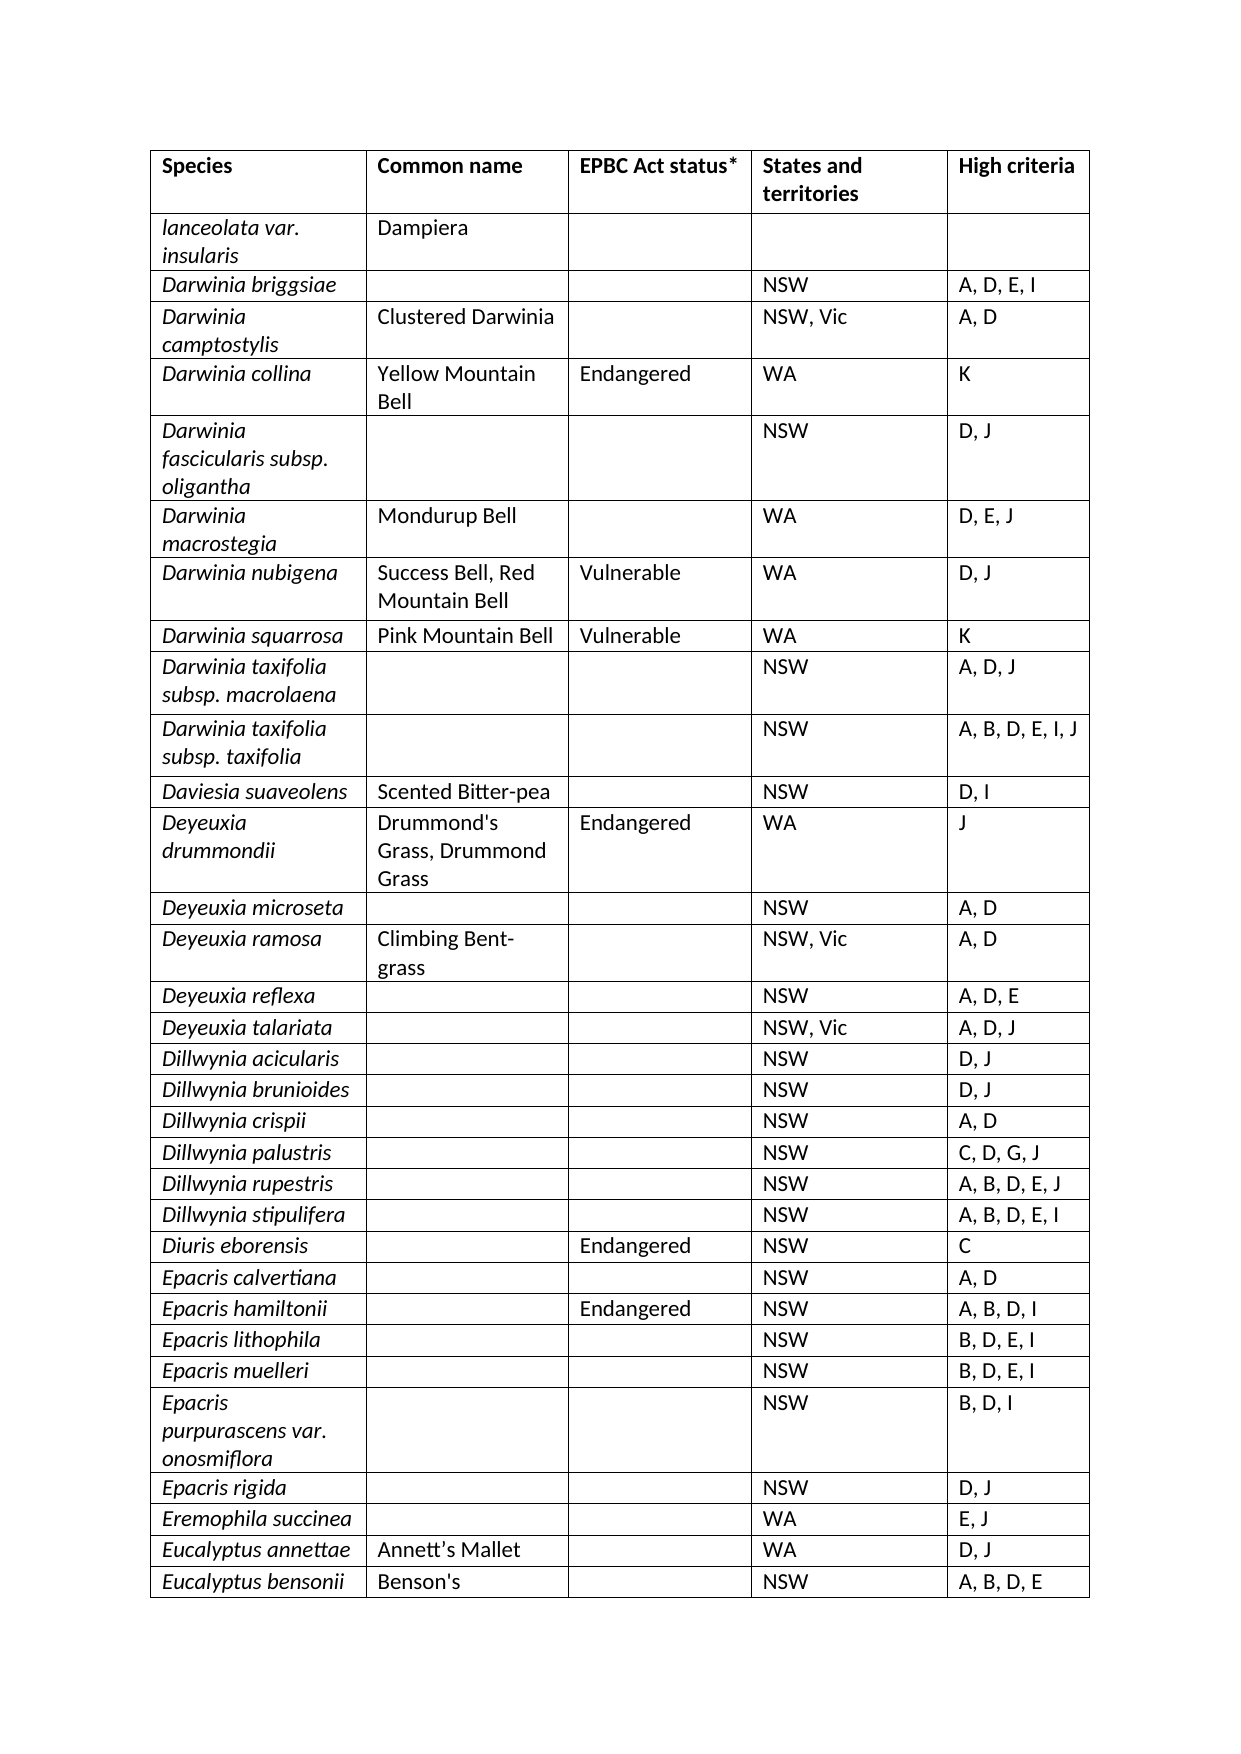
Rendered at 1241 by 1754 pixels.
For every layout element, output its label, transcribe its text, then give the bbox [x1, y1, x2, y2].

table_cell NSW [752, 1263, 947, 1293]
table_header High criteria [948, 151, 1089, 212]
table_cell A, D, E, I [948, 271, 1089, 301]
table_cell NSW [752, 1567, 947, 1597]
table_cell Benson's Stringybark [367, 1567, 568, 1597]
table_cell Scented Bitter-pea [367, 777, 568, 807]
table_cell D, J [948, 1536, 1089, 1566]
table_cell NSW [752, 652, 947, 713]
table_cell [569, 1388, 751, 1472]
table_cell Epacris muelleri [151, 1357, 366, 1387]
table_cell NSW [752, 1075, 947, 1106]
table_cell A, B, D, E, J [948, 1169, 1089, 1199]
table_cell Climbing Bent-grass [367, 925, 568, 981]
table_cell WA [752, 621, 947, 651]
table_cell D, J [948, 1044, 1089, 1074]
table_cell Darwinia squarrosa [151, 621, 366, 651]
table_cell [569, 271, 751, 301]
table_cell WA [752, 808, 947, 892]
table_cell NSW [752, 1169, 947, 1199]
table_cell [367, 715, 568, 776]
table_cell Deyeuxia talariata [151, 1013, 366, 1043]
table_cell NSW [752, 1325, 947, 1356]
table_cell Clustered Darwinia [367, 302, 568, 358]
table_cell [367, 1504, 568, 1534]
table_cell Yellow Mountain Bell [367, 359, 568, 415]
table_cell Deyeuxia drummondii [151, 808, 366, 892]
table_header Common name [367, 151, 568, 212]
table_cell NSW [752, 1200, 947, 1231]
table_cell Deyeuxia reflexa [151, 982, 366, 1012]
table_cell A, D [948, 1263, 1089, 1293]
table_cell Epacris hamiltonii [151, 1294, 366, 1324]
table_cell Endangered [569, 808, 751, 892]
table_cell A, D, J [948, 1013, 1089, 1043]
table_cell Dillwynia rupestris [151, 1169, 366, 1199]
table_cell [569, 1044, 751, 1074]
table_cell Endangered [569, 1232, 751, 1262]
table_cell NSW [752, 1107, 947, 1137]
table_cell Vulnerable [569, 558, 751, 620]
table_cell NSW [752, 1138, 947, 1168]
table_cell NSW [752, 416, 947, 500]
table_cell Dillwynia palustris [151, 1138, 366, 1168]
table_cell [569, 1138, 751, 1168]
table_cell [367, 652, 568, 713]
table_cell Diuris eborensis [151, 1232, 366, 1262]
table_cell Daviesia suaveolens [151, 777, 366, 807]
table_cell [569, 777, 751, 807]
table_cell [569, 501, 751, 557]
table_cell Deyeuxia ramosa [151, 925, 366, 981]
table_cell NSW, Vic [752, 925, 947, 981]
table_cell Darwinia taxifolia subsp. taxifolia [151, 715, 366, 776]
table_cell Darwinia macrostegia [151, 501, 366, 557]
table_cell Endangered [569, 1294, 751, 1324]
table_cell D, J [948, 416, 1089, 500]
table_cell A, B, D, E [948, 1567, 1089, 1597]
table_cell Eucalyptus bensonii [151, 1567, 366, 1597]
table_cell Darwinia taxifolia subsp. macrolaena [151, 652, 366, 713]
table_cell Deyeuxia microseta [151, 893, 366, 923]
table_cell WA [752, 501, 947, 557]
table_cell A, D [948, 302, 1089, 358]
table_cell [569, 652, 751, 713]
table_cell WA [752, 359, 947, 415]
table_cell [569, 1357, 751, 1387]
table_cell [367, 1232, 568, 1262]
table_cell NSW [752, 1294, 947, 1324]
table_cell [569, 1013, 751, 1043]
table_cell Darwinia collina [151, 359, 366, 415]
table_cell [367, 1294, 568, 1324]
table_cell [569, 1075, 751, 1106]
table_cell [367, 1388, 568, 1472]
table_cell [569, 302, 751, 358]
table_cell NSW, Vic [752, 1013, 947, 1043]
table_cell NSW, Vic [752, 302, 947, 358]
table_cell B, D, E, I [948, 1325, 1089, 1356]
table_cell Darwinia nubigena [151, 558, 366, 620]
table_cell Dillwynia crispii [151, 1107, 366, 1137]
table_cell K [948, 621, 1089, 651]
table_cell [367, 271, 568, 301]
table_cell NSW [752, 1473, 947, 1503]
table_cell NSW [752, 1232, 947, 1262]
table_cell Darwinia briggsiae [151, 271, 366, 301]
table_cell K [948, 214, 1089, 269]
table_cell J [948, 808, 1089, 892]
table_cell [569, 1107, 751, 1137]
table_cell NSW [752, 715, 947, 776]
table_cell [367, 1107, 568, 1137]
table_cell A, B, D, I [948, 1294, 1089, 1324]
table_cell Vulnerable [569, 621, 751, 651]
table_cell [367, 982, 568, 1012]
table_cell [367, 1357, 568, 1387]
table_cell Kangaroo Island Dampiera [367, 214, 568, 269]
table_cell E, J [948, 1504, 1089, 1534]
table_cell [367, 893, 568, 923]
table_cell [569, 1263, 751, 1293]
table_cell Dillwynia brunioides [151, 1075, 366, 1106]
table_cell NSW [752, 982, 947, 1012]
table_cell [569, 925, 751, 981]
table_cell Epacris calvertiana [151, 1263, 366, 1293]
table_cell D, J [948, 1075, 1089, 1106]
table_cell Annett’s Mallet [367, 1536, 568, 1566]
table_cell [367, 1013, 568, 1043]
table_cell NSW [752, 271, 947, 301]
table_cell WA [752, 558, 947, 620]
table_cell A, D [948, 1107, 1089, 1137]
table_cell [367, 1263, 568, 1293]
table_cell [367, 1325, 568, 1356]
table_cell [367, 416, 568, 500]
table_cell [569, 1325, 751, 1356]
table_cell NSW [752, 1044, 947, 1074]
table_header States and territories [752, 151, 947, 212]
table_cell WA [752, 1504, 947, 1534]
table_cell A, D [948, 893, 1089, 923]
table_cell [569, 214, 751, 269]
table_cell C [948, 1232, 1089, 1262]
table_cell Drummond's Grass, Drummond Grass [367, 808, 568, 892]
table_cell Darwinia camptostylis [151, 302, 366, 358]
table_cell B, D, I [948, 1388, 1089, 1472]
table_cell A, B, D, E, I, J [948, 715, 1089, 776]
table_cell NSW [752, 1357, 947, 1387]
table_cell D, I [948, 777, 1089, 807]
table_cell NSW [752, 893, 947, 923]
table_cell Eremophila succinea [151, 1504, 366, 1534]
table_cell Eucalyptus annettae [151, 1536, 366, 1566]
table_cell D, J [948, 558, 1089, 620]
table_cell [367, 1138, 568, 1168]
table_cell [367, 1473, 568, 1503]
table_cell Darwinia fascicularis subsp. oligantha [151, 416, 366, 500]
table_cell A, D [948, 925, 1089, 981]
table_cell A, D, E [948, 982, 1089, 1012]
table_cell [569, 1536, 751, 1566]
table_cell [569, 416, 751, 500]
table_cell [569, 1473, 751, 1503]
table_cell [367, 1044, 568, 1074]
table_cell WA [752, 1536, 947, 1566]
table_cell Mondurup Bell [367, 501, 568, 557]
table_cell [569, 1567, 751, 1597]
table_cell [569, 1504, 751, 1534]
table_cell [569, 1200, 751, 1231]
table_cell [367, 1075, 568, 1106]
table_cell Endangered [569, 359, 751, 415]
table_cell Dampiera lanceolata var. insularis [151, 214, 366, 269]
table_cell [569, 982, 751, 1012]
table_cell D, E, J [948, 501, 1089, 557]
table_cell [367, 1169, 568, 1199]
table_cell Dillwynia acicularis [151, 1044, 366, 1074]
table_cell Epacris rigida [151, 1473, 366, 1503]
table_cell C, D, G, J [948, 1138, 1089, 1168]
table_cell [569, 715, 751, 776]
table_cell D, J [948, 1473, 1089, 1503]
table_cell Epacris purpurascens var. onosmiflora [151, 1388, 366, 1472]
table_cell NSW [752, 1388, 947, 1472]
table_cell Dillwynia stipulifera [151, 1200, 366, 1231]
table_cell [569, 893, 751, 923]
table_cell Epacris lithophila [151, 1325, 366, 1356]
table_cell B, D, E, I [948, 1357, 1089, 1387]
table_cell Pink Mountain Bell [367, 621, 568, 651]
table_cell SA [752, 214, 947, 269]
table_cell K [948, 359, 1089, 415]
table_cell [569, 1169, 751, 1199]
table_cell A, D, J [948, 652, 1089, 713]
table_cell NSW [752, 777, 947, 807]
table_header EPBC Act status* [569, 151, 751, 212]
table_cell Success Bell, Red Mountain Bell [367, 558, 568, 620]
table_header Species [151, 151, 366, 212]
table_cell A, B, D, E, I [948, 1200, 1089, 1231]
table_cell [367, 1200, 568, 1231]
